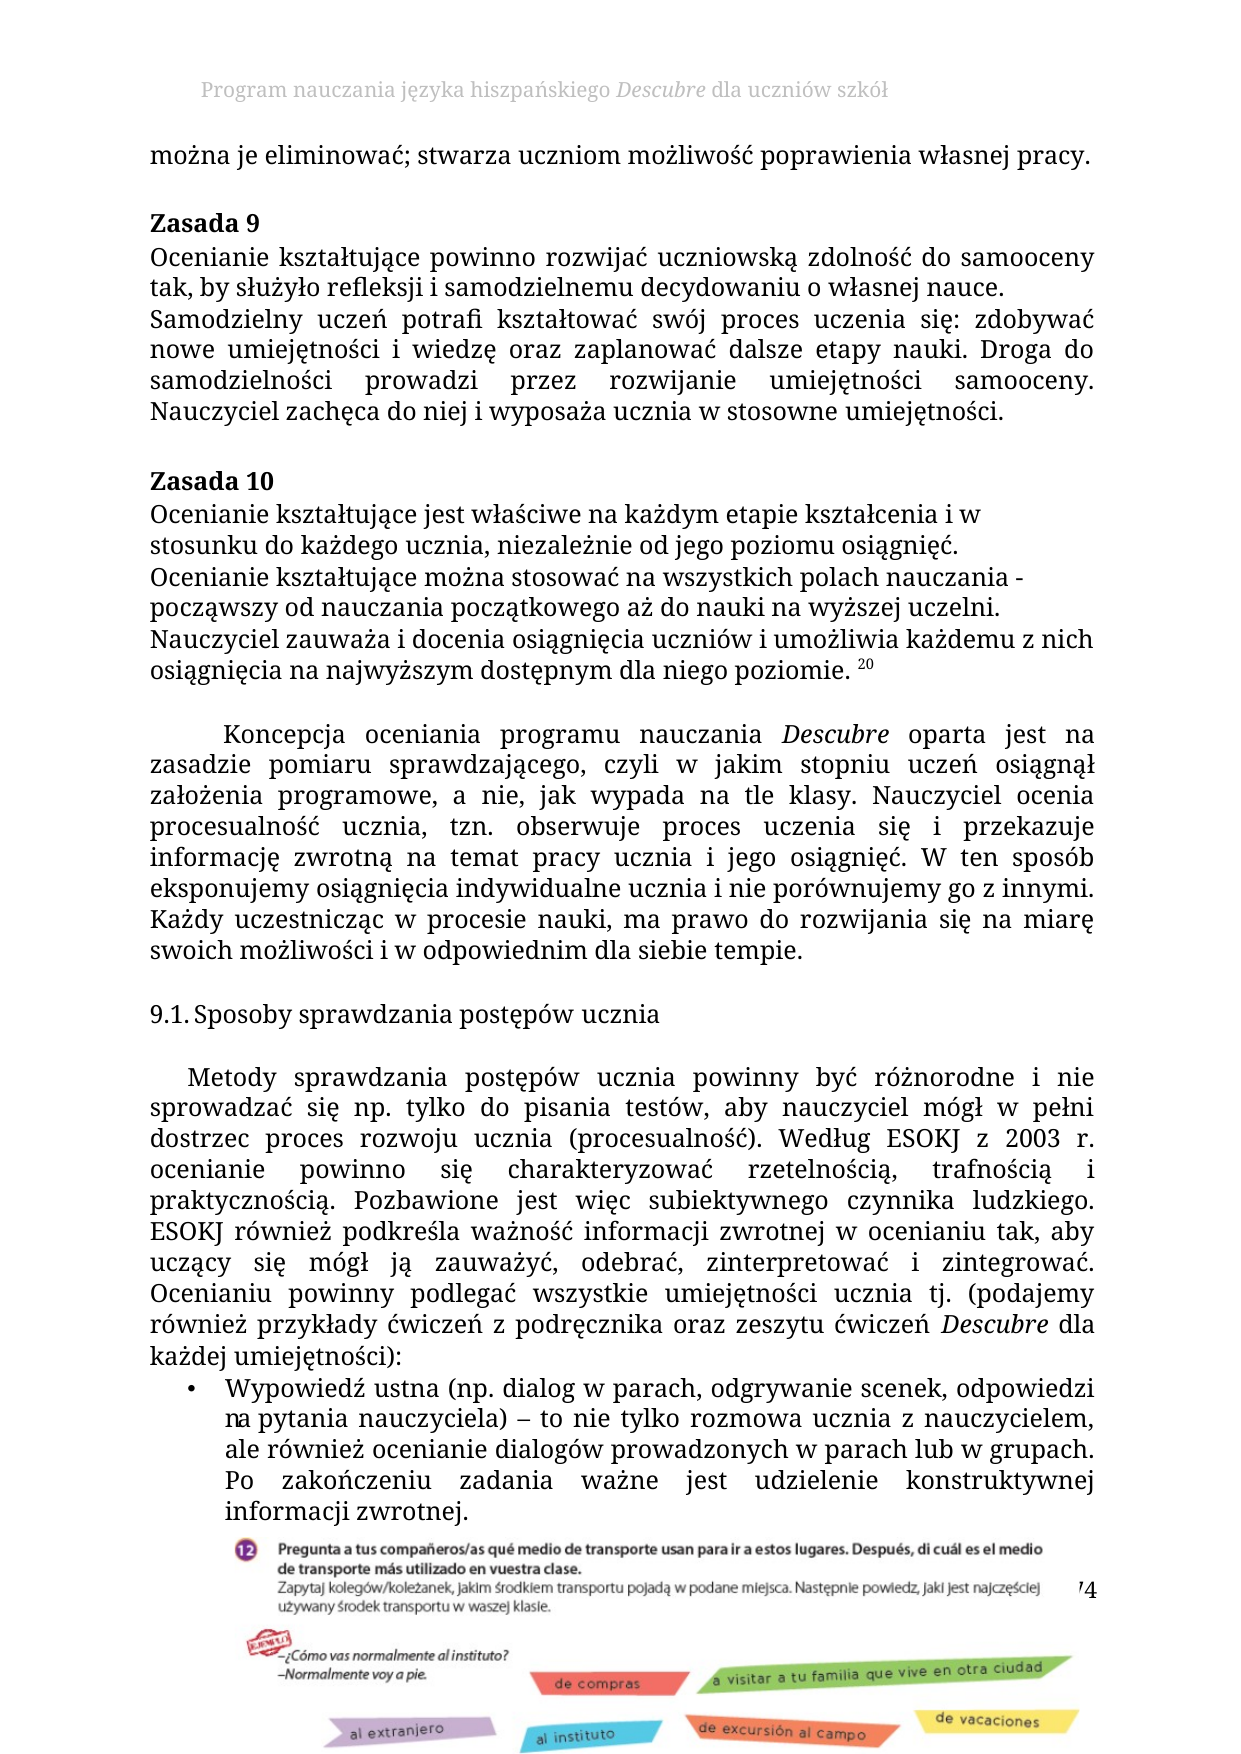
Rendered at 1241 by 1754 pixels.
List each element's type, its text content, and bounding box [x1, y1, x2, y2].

list Sposoby sprawdzania postępów ucznia [149, 997, 1180, 1031]
text Ocenianie kształtujące można stosować na wszystkich polach nauczania - począwszy od nauczania początkowego aż do nauki na wyższej uczelni. Nauczyciel zauważa i docenia osiągnięcia uczniów i umożliwia każdemu z nich osiągnięcia na najwyższym dostępnym dla niego poziomie. 20 [149, 561, 1095, 687]
text Ocenianie kształtujące jest właściwe na każdym etapie kształcenia i w stosunku do każdego ucznia, niezależnie od jego poziomu osiągnięć. [149, 499, 1089, 561]
text Koncepcja oceniania programu nauczania Descubre oparta jest na zasadzie pomiaru sprawdzającego, czyli w jakim stopniu uczeń osiągnął założenia programowe, a nie, jak wypada na tle klasy. Nauczyciel ocenia procesualność ucznia, tzn. obserwuje proces uczenia się i przekazuje informację zwrotną na temat pracy ucznia i jego osiągnięć. W ten sposób eksponujemy osiągnięcia indywidualne ucznia i nie porównujemy go z innymi. Każdy uczestnicząc w procesie nauki, ma prawo do rozwijania się na miarę swoich możliwości i w odpowiednim dla siebie tempie. [149, 718, 1095, 967]
text Samodzielny uczeń potrafi kształtować swój proces uczenia się: zdobywać nowe umiejętności i wiedzę oraz zaplanować dalsze etapy nauki. Droga do samodzielności prowadzi przez rozwijanie umiejętności samooceny. Nauczyciel zachęca do niej i wyposaża ucznia w stosowne umiejętności. [149, 304, 1095, 428]
list Wypowiedź ustna (np. dialog w parach, odgrywanie scenek, odpowiedzi na pytania nauczyciela) – to nie tylko rozmowa ucznia z nauczycielem, ale również ocenianie dialogów prowadzonych w parach lub w grupach. Po zakończeniu zadania ważne jest udzielenie konstruktywnej informacji zwrotnej. [187, 1373, 1095, 1528]
subtitle Zasada 9 [149, 200, 1180, 241]
subtitle Zasada 10 [149, 458, 1180, 498]
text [149, 139, 1095, 171]
text Ocenianie kształtujące powinno rozwijać uczniowską zdolność do samooceny tak, by służyło refleksji i samodzielnemu decydowaniu o własnej nauce. [149, 242, 1095, 304]
text Metody sprawdzania postępów ucznia powinny być różnorodne i nie sprowadzać się np. tylko do pisania testów, aby nauczyciel mógł w pełni dostrzec proces rozwoju ucznia (procesualność). Według ESOKJ z 2003 r. ocenianie powinno się charakteryzować rzetelnością, trafnością i praktycznością. Pozbawione jest więc subiektywnego czynnika ludzkiego. ESOKJ również podkreśla ważność informacji zwrotnej w ocenianiu tak, aby uczący się mógł ją zauważyć, odebrać, zinterpretować i zintegrować. Ocenianiu powinny podlegać wszystkie umiejętności ucznia tj. (podajemy również przykłady ćwiczeń z podręcznika oraz zeszytu ćwiczeń Descubre dla każdej umiejętności): [149, 1062, 1095, 1372]
picture [234, 1537, 1080, 1754]
